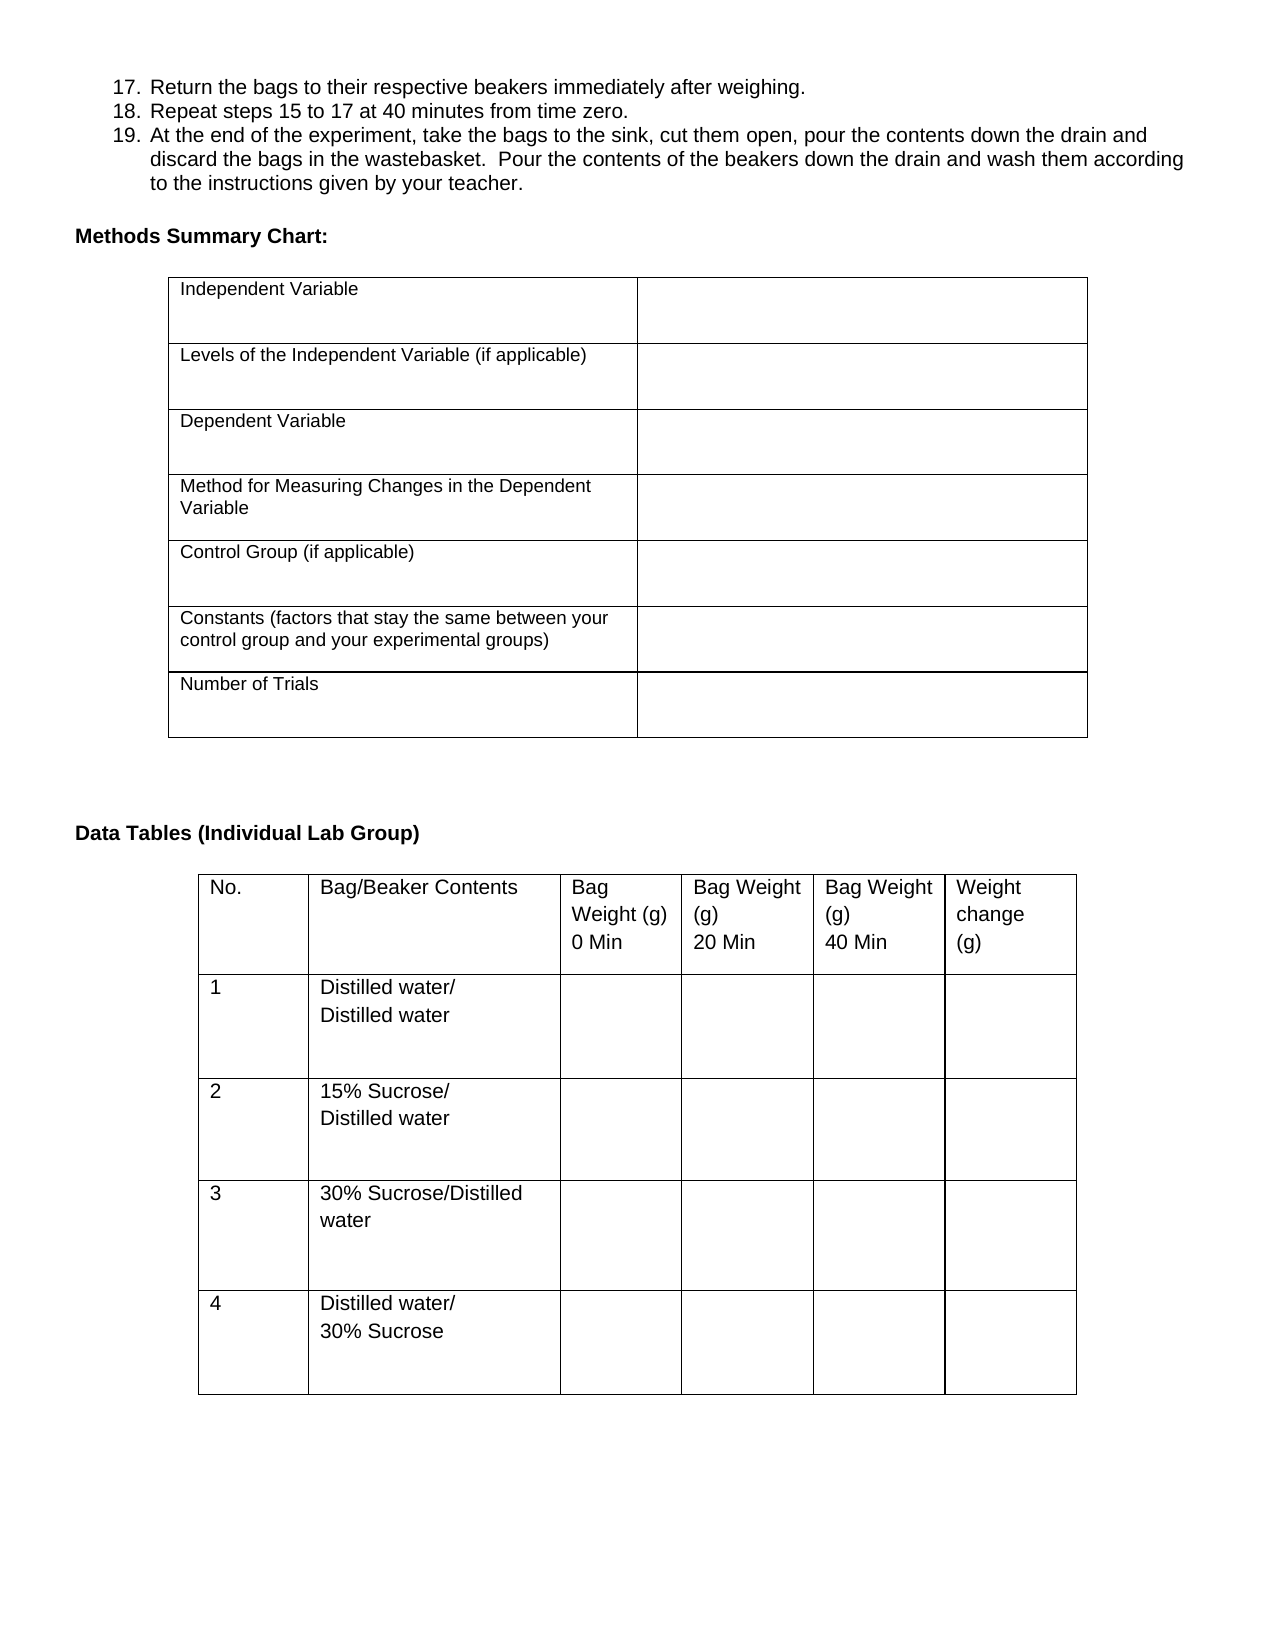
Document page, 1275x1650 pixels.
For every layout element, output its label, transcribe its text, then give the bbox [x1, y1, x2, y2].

list Repeat steps 15 to 17 at 40 minutes from time zero. [112, 99, 1200, 123]
table_cell [638, 410, 1087, 474]
table_cell [638, 607, 1087, 671]
table_cell 2 [199, 1079, 308, 1180]
table_cell [638, 475, 1087, 540]
table_cell [814, 1079, 944, 1180]
table_header Bag Weight (g) 20 Min [682, 875, 813, 974]
table_cell Distilled water/ 30% Sucrose [309, 1291, 560, 1394]
table_cell Control Group (if applicable) [169, 541, 637, 606]
list Return the bags to their respective beakers immediately after weighing. [112, 75, 1200, 99]
table_cell 4 [199, 1291, 308, 1394]
table_cell Constants (factors that stay the same between your control group and your experimental groups) [169, 607, 637, 671]
table_cell [682, 975, 813, 1078]
table_cell Number of Trials [169, 673, 637, 737]
table_cell 30% Sucrose/Distilled water [309, 1181, 560, 1290]
table_cell [561, 1291, 681, 1394]
table_cell Distilled water/ Distilled water [309, 975, 560, 1078]
table_cell [561, 1079, 681, 1180]
table_cell [638, 344, 1087, 408]
table_header Weight change (g) [946, 875, 1076, 974]
table_cell [561, 975, 681, 1078]
table_cell [638, 541, 1087, 606]
table_cell 3 [199, 1181, 308, 1290]
table_cell 1 [199, 975, 308, 1078]
table_cell [814, 1181, 944, 1290]
table_cell Levels of the Independent Variable (if applicable) [169, 344, 637, 408]
table_cell Method for Measuring Changes in the Dependent Variable [169, 475, 637, 540]
table_header Bag Weight (g) 40 Min [814, 875, 944, 974]
table_cell [561, 1181, 681, 1290]
table_cell [682, 1181, 813, 1290]
table_cell [946, 1181, 1076, 1290]
table_header Bag/Beaker Contents [309, 875, 560, 974]
table_cell [682, 1291, 813, 1394]
table_cell [946, 1291, 1076, 1394]
table_cell Dependent Variable [169, 410, 637, 474]
table_cell [814, 975, 944, 1078]
list At the end of the experiment, take the bags to the sink, cut them open, pour the contents down the drain and discard the bags in the wastebasket. Pour the contents of the beakers down the drain and wash them according to the instructions given by your teacher. [112, 123, 1200, 195]
table_cell [946, 975, 1076, 1078]
table_header Bag Weight (g) 0 Min [561, 875, 681, 974]
table_header [638, 278, 1087, 343]
table_cell [814, 1291, 944, 1394]
table_header No. [199, 875, 308, 974]
text Data Tables (Individual Lab Group) [75, 821, 1200, 844]
table_cell [638, 673, 1087, 737]
table_cell 15% Sucrose/ Distilled water [309, 1079, 560, 1180]
table_cell [682, 1079, 813, 1180]
table_cell [946, 1079, 1076, 1180]
text Methods Summary Chart: [75, 224, 1200, 248]
table_header Independent Variable [169, 278, 637, 343]
